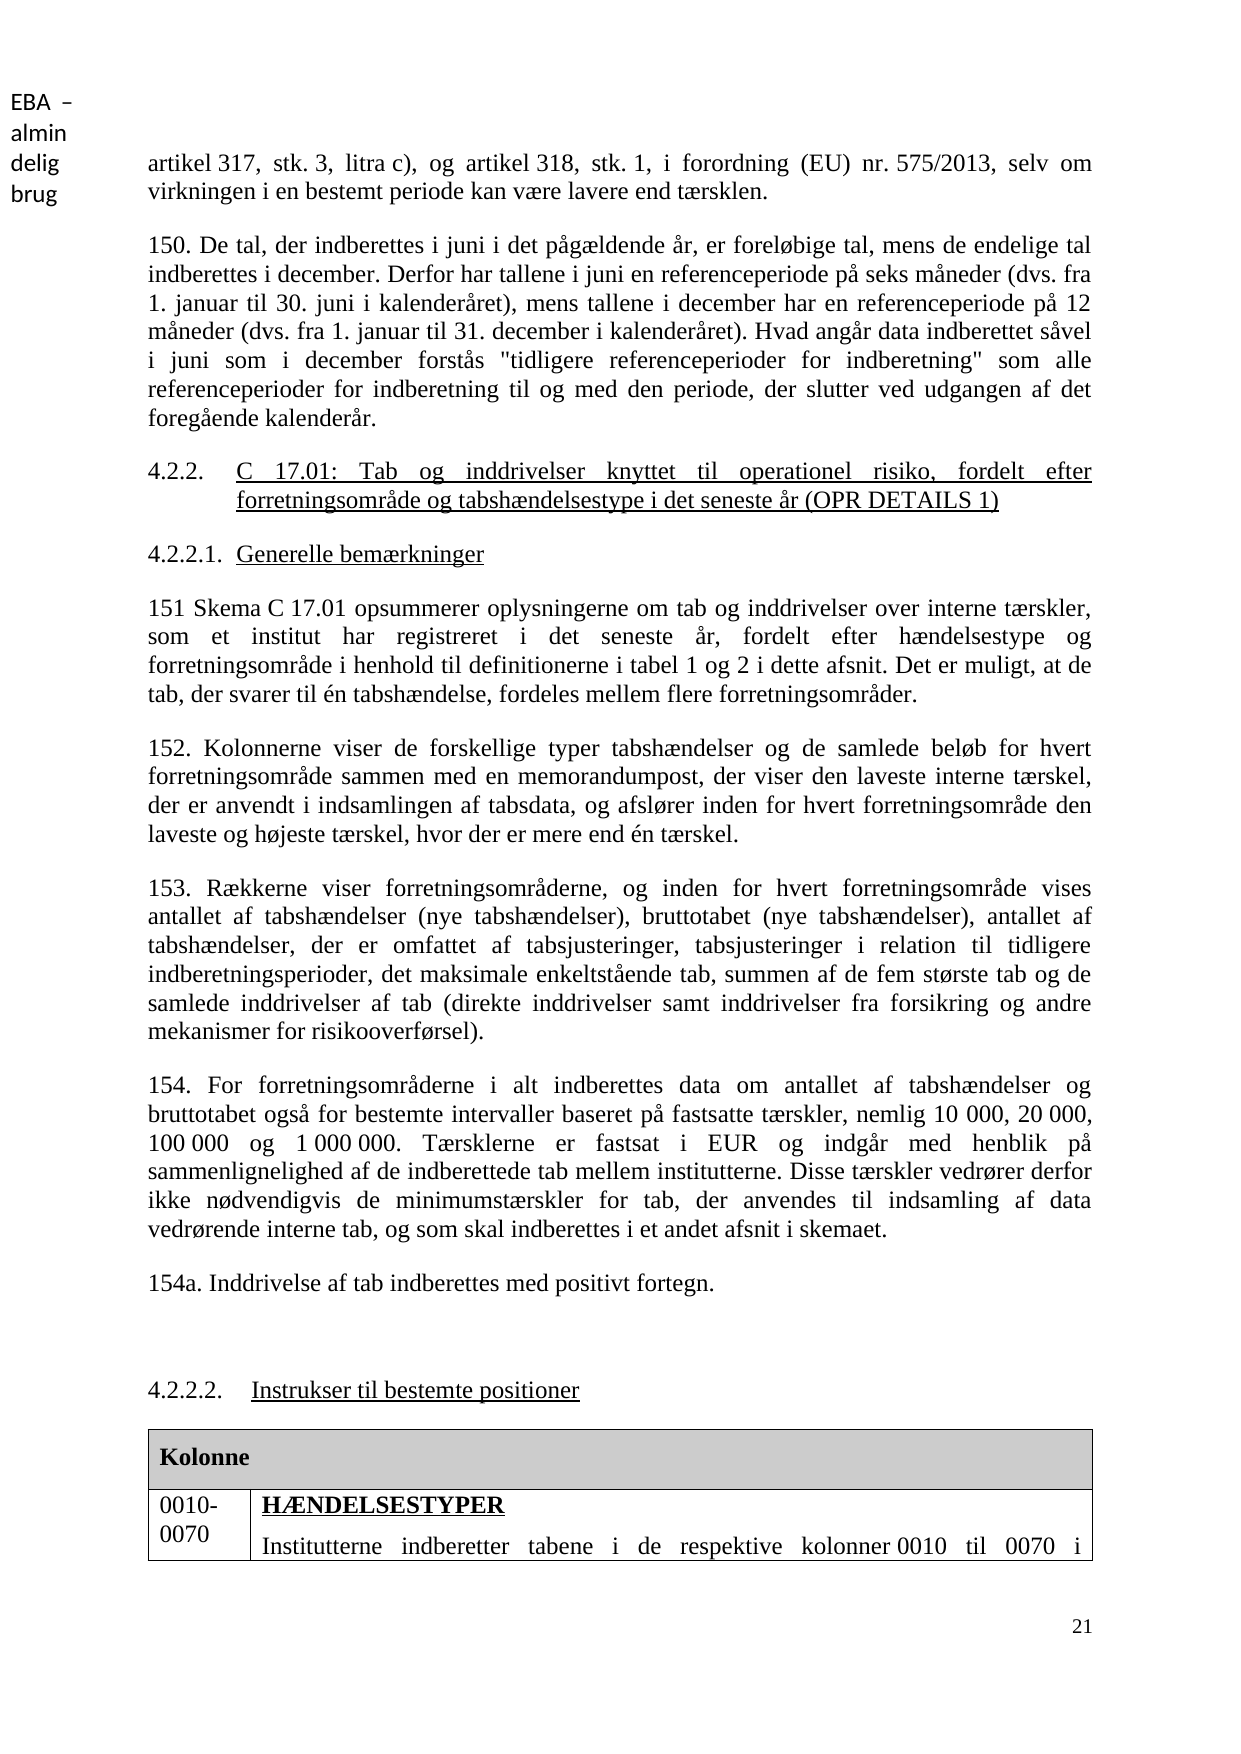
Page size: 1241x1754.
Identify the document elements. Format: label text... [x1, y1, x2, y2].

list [148, 148, 1093, 205]
list Instrukser til bestemte positioner [148, 1375, 1093, 1404]
table_cell 0010-0070 [149, 1490, 250, 1560]
list 154a. Inddrivelse af tab indberettes med positivt fortegn. [148, 1268, 1093, 1296]
list Generelle bemærkninger [148, 539, 1093, 568]
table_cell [251, 1490, 1092, 1560]
table_header Kolonne [149, 1430, 1092, 1489]
list C 17.01: Tab og inddrivelser knyttet til operationel risiko, fordelt efter forretningsområde og tabshændelsestype i det seneste år (OPR DETAILS 1) [148, 456, 1093, 514]
